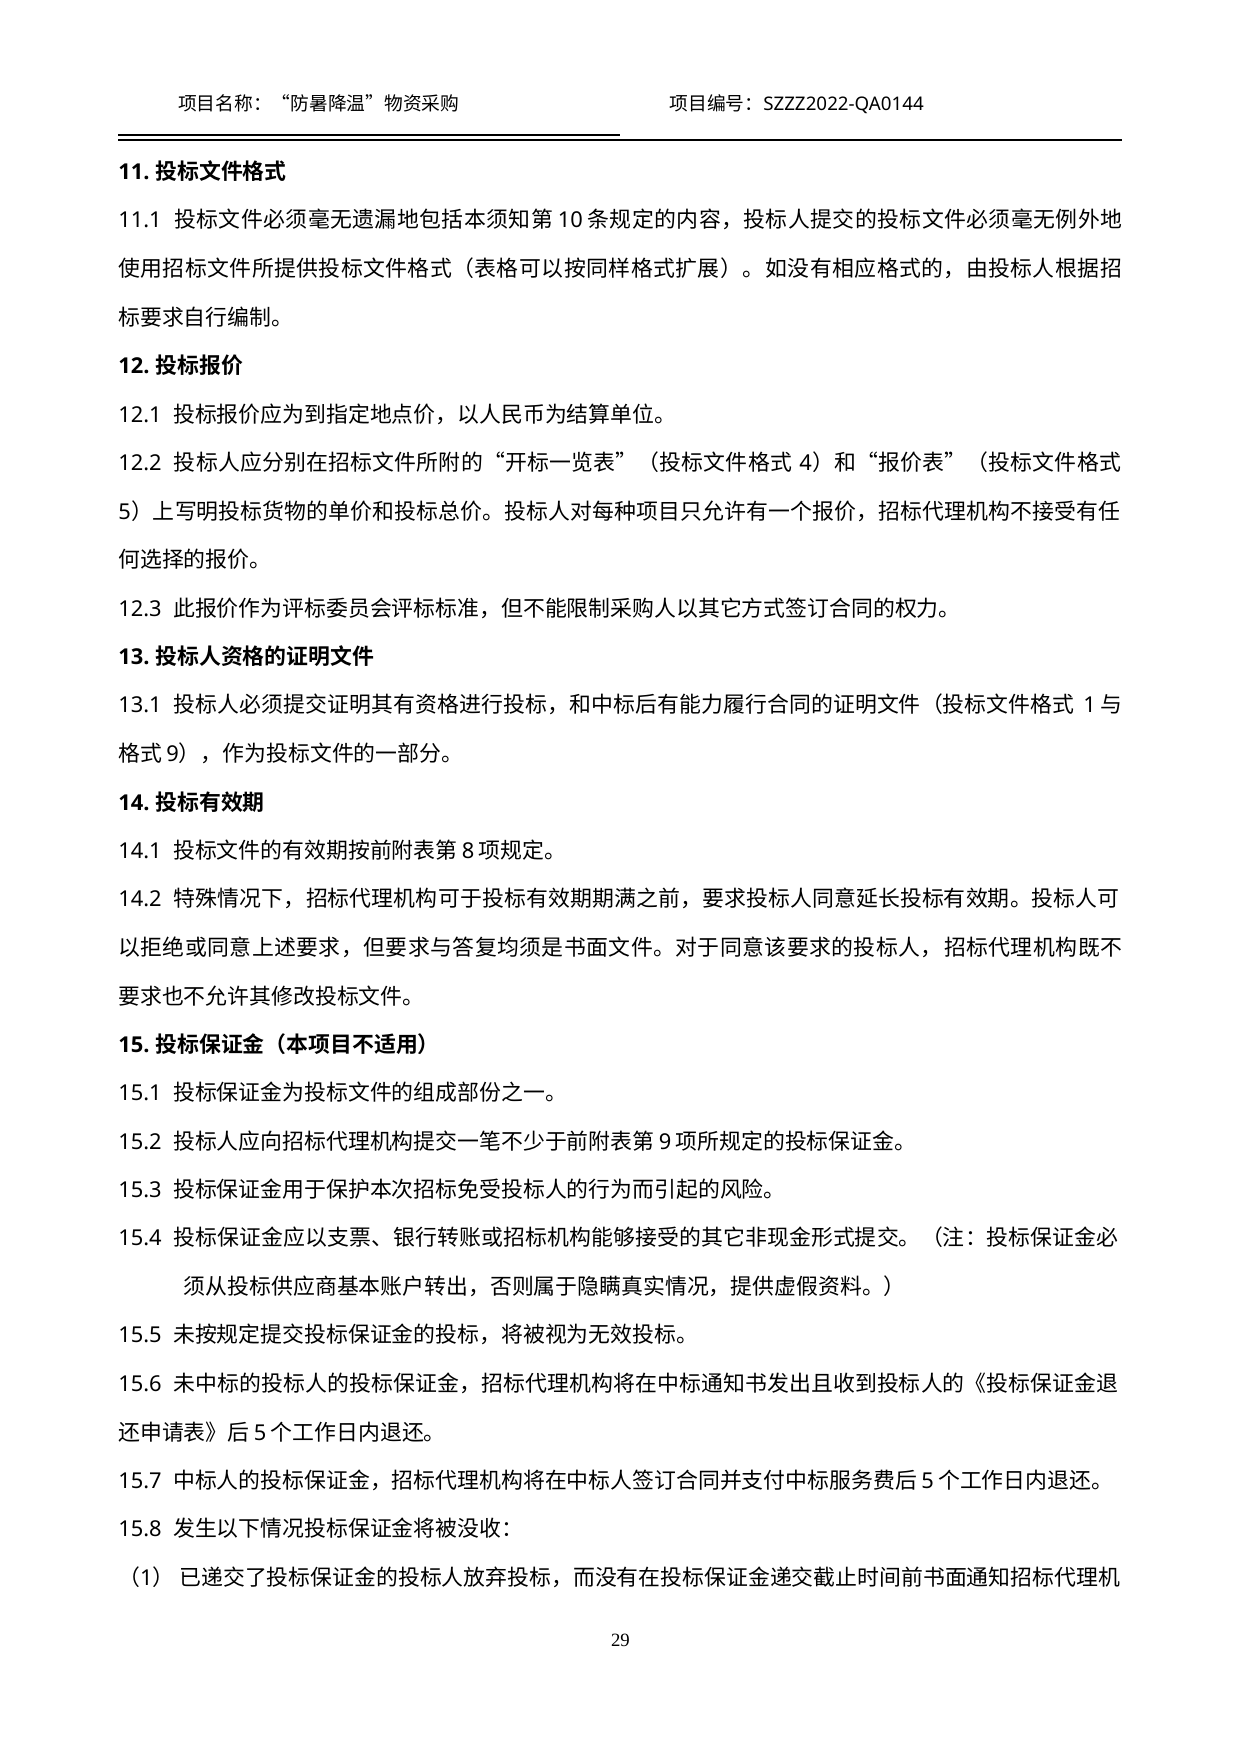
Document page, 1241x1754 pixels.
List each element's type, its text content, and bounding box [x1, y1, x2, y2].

text 15.2 投标人应向招标代理机构提交一笔不少于前附表第9项所规定的投标保证金。 [118, 1123, 1122, 1156]
text 14.2 特殊情况下，招标代理机构可于投标有效期期满之前，要求投标人同意延长投标有效期。投标人可以拒绝或同意上述要求，但要求与答复均须是书面文件。对于同意该要求的投标人，招标代理机构既不要求也不允许其修改投标文件。 [118, 881, 1122, 1011]
text 15. 投标保证金（本项目不适用） [118, 1027, 1122, 1059]
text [118, 1559, 1122, 1592]
text 13. 投标人资格的证明文件 [118, 639, 1122, 671]
text 15.1 投标保证金为投标文件的组成部份之一。 [118, 1075, 1122, 1107]
text 13.1 投标人必须提交证明其有资格进行投标，和中标后有能力履行合同的证明文件（投标文件格式1与格式9），作为投标文件的一部分。 [118, 687, 1122, 768]
text 15.5 未按规定提交投标保证金的投标，将被视为无效投标。 [118, 1317, 1122, 1349]
text 14. 投标有效期 [118, 784, 1122, 817]
text 15.6 未中标的投标人的投标保证金，招标代理机构将在中标通知书发出且收到投标人的《投标保证金退还申请表》后5个工作日内退还。 [118, 1365, 1122, 1447]
text 12. 投标报价 [118, 348, 1122, 380]
text 11.1 投标文件必须毫无遗漏地包括本须知第10条规定的内容，投标人提交的投标文件必须毫无例外地使用招标文件所提供投标文件格式（表格可以按同样格式扩展）。如没有相应格式的，由投标人根据招标要求自行编制。 [118, 202, 1122, 332]
text 15.8 发生以下情况投标保证金将被没收： [118, 1511, 1122, 1543]
text 11. 投标文件格式 [118, 154, 1122, 186]
text 12.3 此报价作为评标委员会评标标准，但不能限制采购人以其它方式签订合同的权力。 [118, 590, 1122, 623]
text 12.2 投标人应分别在招标文件所附的“开标一览表”（投标文件格式4）和“报价表”（投标文件格式5）上写明投标货物的单价和投标总价。投标人对每种项目只允许有一个报价，招标代理机构不接受有任何选择的报价。 [118, 444, 1122, 574]
text 14.1 投标文件的有效期按前附表第8项规定。 [118, 832, 1122, 865]
text 15.4 投标保证金应以支票、银行转账或招标机构能够接受的其它非现金形式提交。（注：投标保证金必须从投标供应商基本账户转出，否则属于隐瞒真实情况，提供虚假资料。） [118, 1220, 1122, 1301]
text 15.3 投标保证金用于保护本次招标免受投标人的行为而引起的风险。 [118, 1172, 1122, 1204]
text 15.7 中标人的投标保证金，招标代理机构将在中标人签订合同并支付中标服务费后5个工作日内退还。 [118, 1462, 1122, 1495]
text 12.1 投标报价应为到指定地点价，以人民币为结算单位。 [118, 396, 1122, 429]
